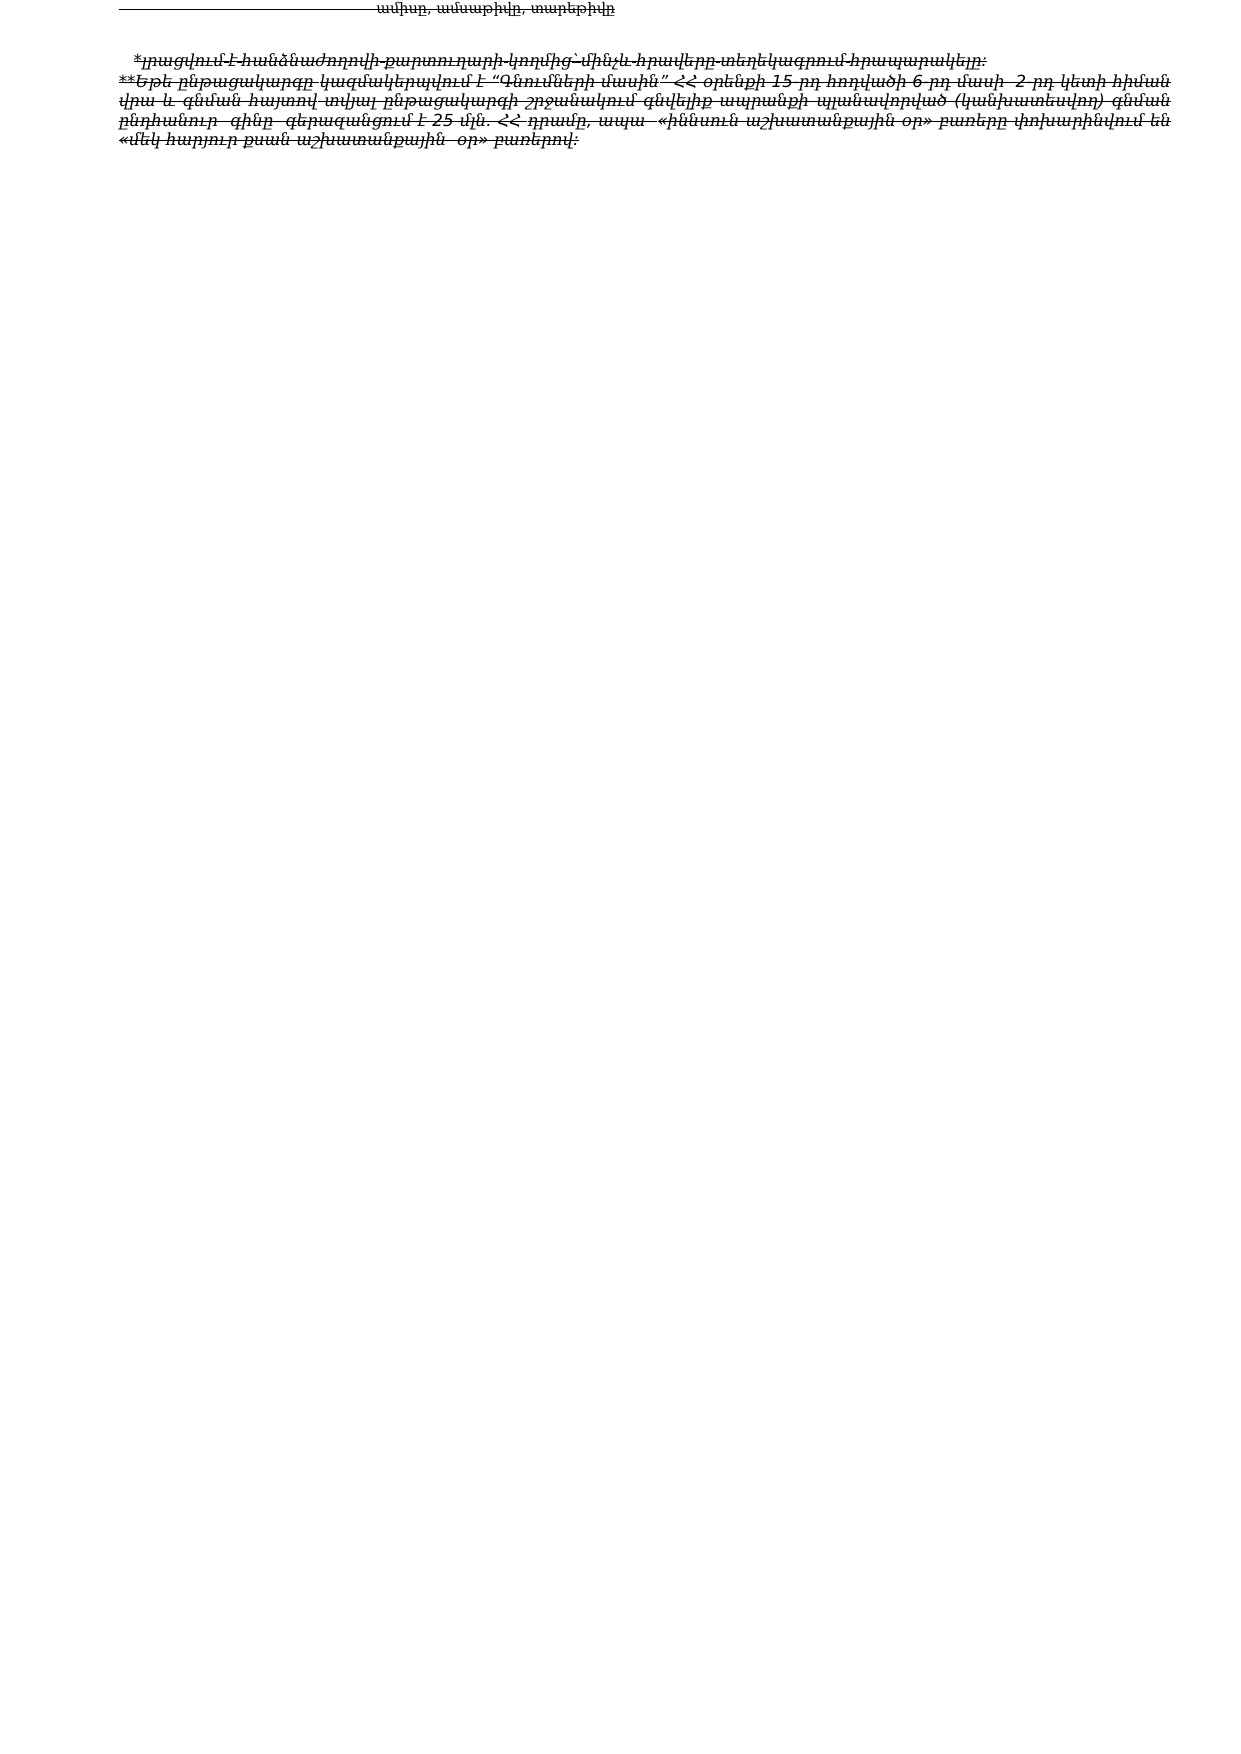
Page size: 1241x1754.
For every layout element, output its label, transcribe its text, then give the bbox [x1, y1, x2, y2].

text **Եթե ընթացակարգը կազմակերպվում է “Գնումների մասին” ՀՀ օրենքի 15-րդ հոդվածի 6-րդ մասի 2-րդ կետի հիման վրա և գնման հայտով տվյալ ընթացակարգի շրջանակում գնվելիք ապրանքի պլանավորված (կանխատեսվող) գնման ընդհանուր գինը գերազանցում է 25 մլն. ՀՀ դրամը, ապա «իննսուն աշխատանքային օր» բառերը փոխարինվում են «մեկ հարյուր քսան աշխատանքային օր» բառերով: [118, 122, 1171, 149]
text ամիսը, ամսաթիվը, տարեթիվը [118, 0, 1171, 29]
text *լրացվում է հանձնաժողովի քարտուղարի կողմից` մինչև հրավերը տեղեկագրում հրապարակելը: [118, 49, 1171, 71]
